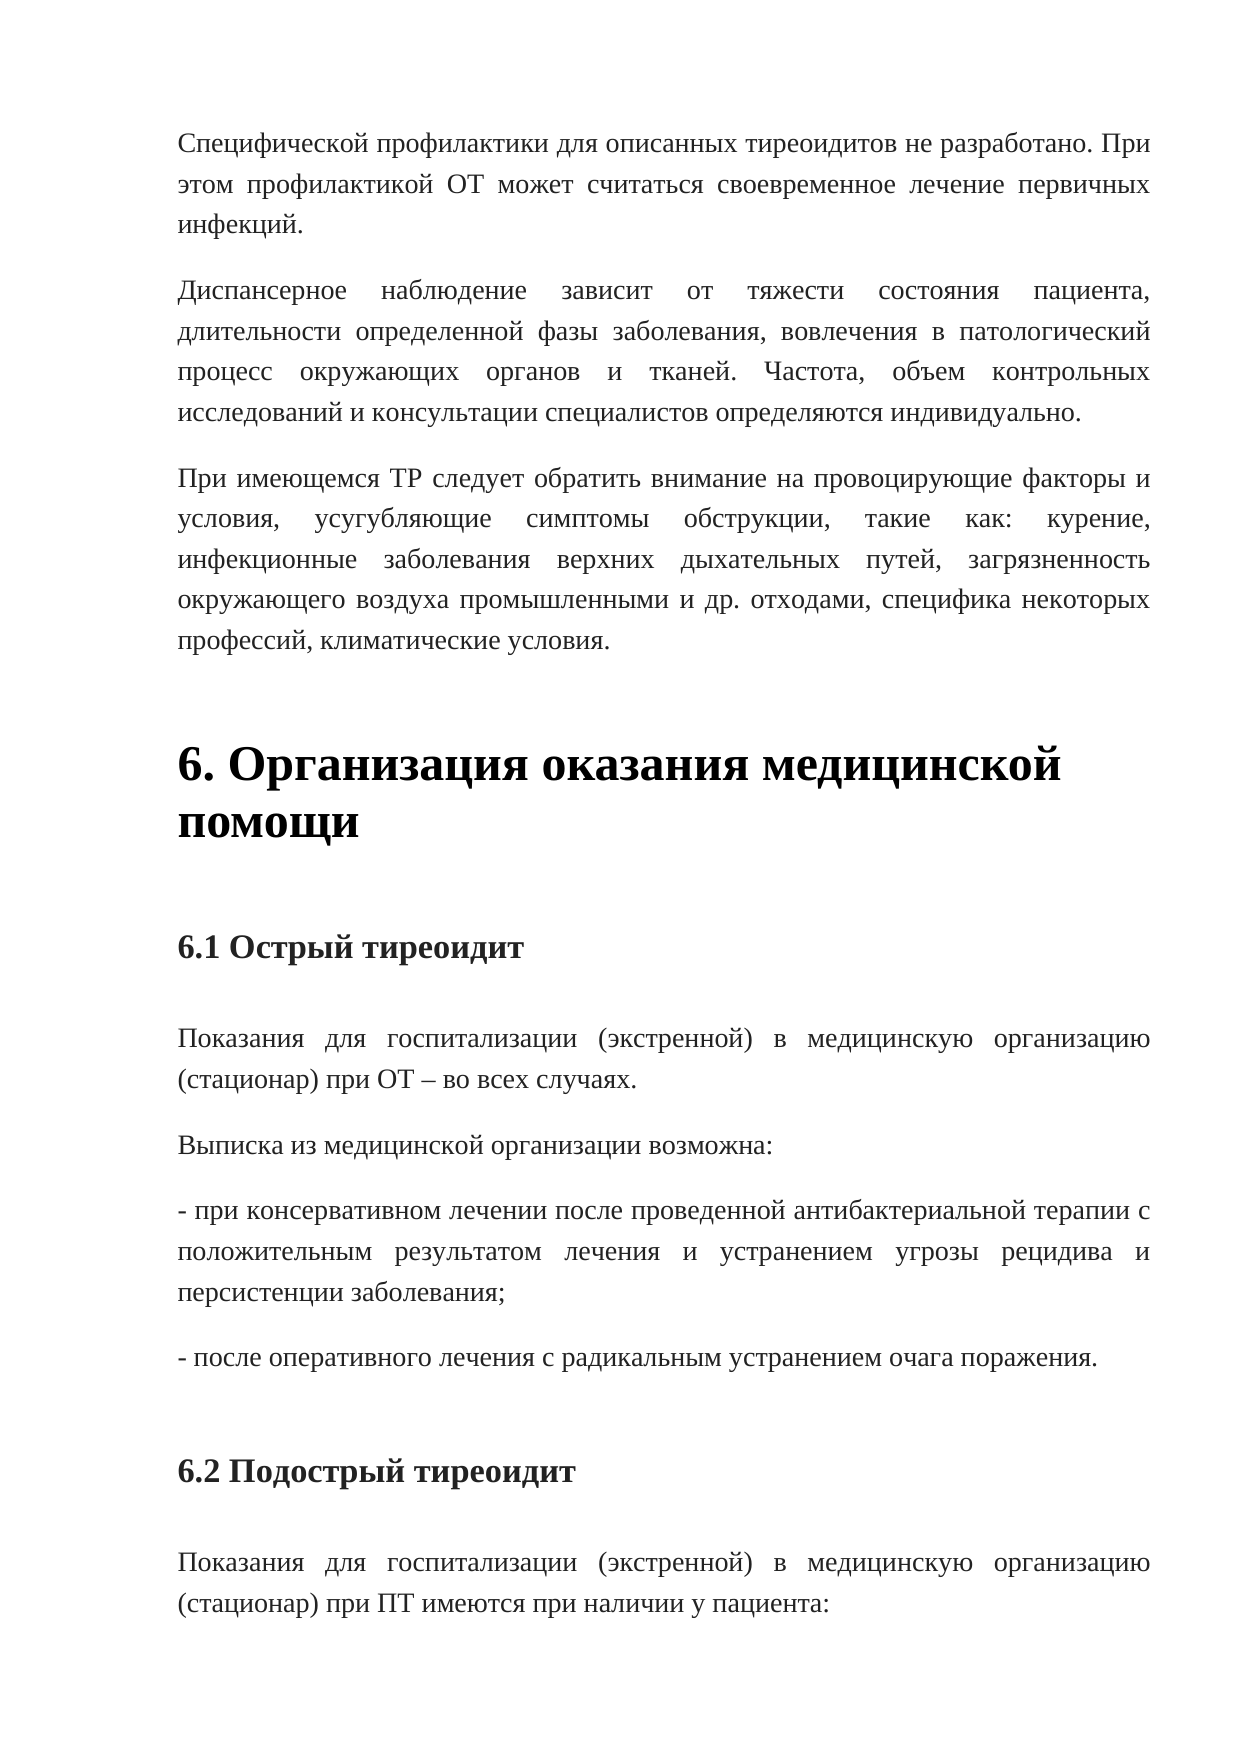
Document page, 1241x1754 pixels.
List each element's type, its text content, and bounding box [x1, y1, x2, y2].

text - после оперативного лечения с радикальным устранением очага поражения. [177, 1332, 1152, 1373]
text 6.2 Подострый тиреоидит [177, 1451, 1152, 1490]
text 6.1 Острый тиреоидит [177, 927, 1152, 966]
text Диспансерное наблюдение зависит от тяжести состояния пациента, длительности определенной фазы заболевания, вовлечения в патологический процесс окружающих органов и тканей. Частота, объем контрольных исследований и консультации специалистов определяются индивидуально. [177, 265, 1152, 427]
text 6. Организация оказания медицинской помощи [177, 734, 1152, 849]
text Специфической профилактики для описанных тиреоидитов не разработано. При этом профилактикой ОТ может считаться своевременное лечение первичных инфекций. [177, 118, 1152, 240]
text Показания для госпитализации (экстренной) в медицинскую организацию (стационар) при ПТ имеются при наличии у пациента: [177, 1537, 1152, 1618]
text При имеющемся ТР следует обратить внимание на провоцирующие факторы и условия, усугубляющие симптомы обструкции, такие как: курение, инфекционные заболевания верхних дыхательных путей, загрязненность окружающего воздуха промышленными и др. отходами, специфика некоторых профессий, климатические условия. [177, 452, 1152, 656]
text Показания для госпитализации (экстренной) в медицинскую организацию (стационар) при ОТ – во всех случаях. [177, 1013, 1152, 1094]
text - при консервативном лечении после проведенной антибактериальной терапии с положительным результатом лечения и устранением угрозы рецидива и персистенции заболевания; [177, 1185, 1152, 1307]
text Выписка из медицинской организации возможна: [177, 1119, 1152, 1160]
